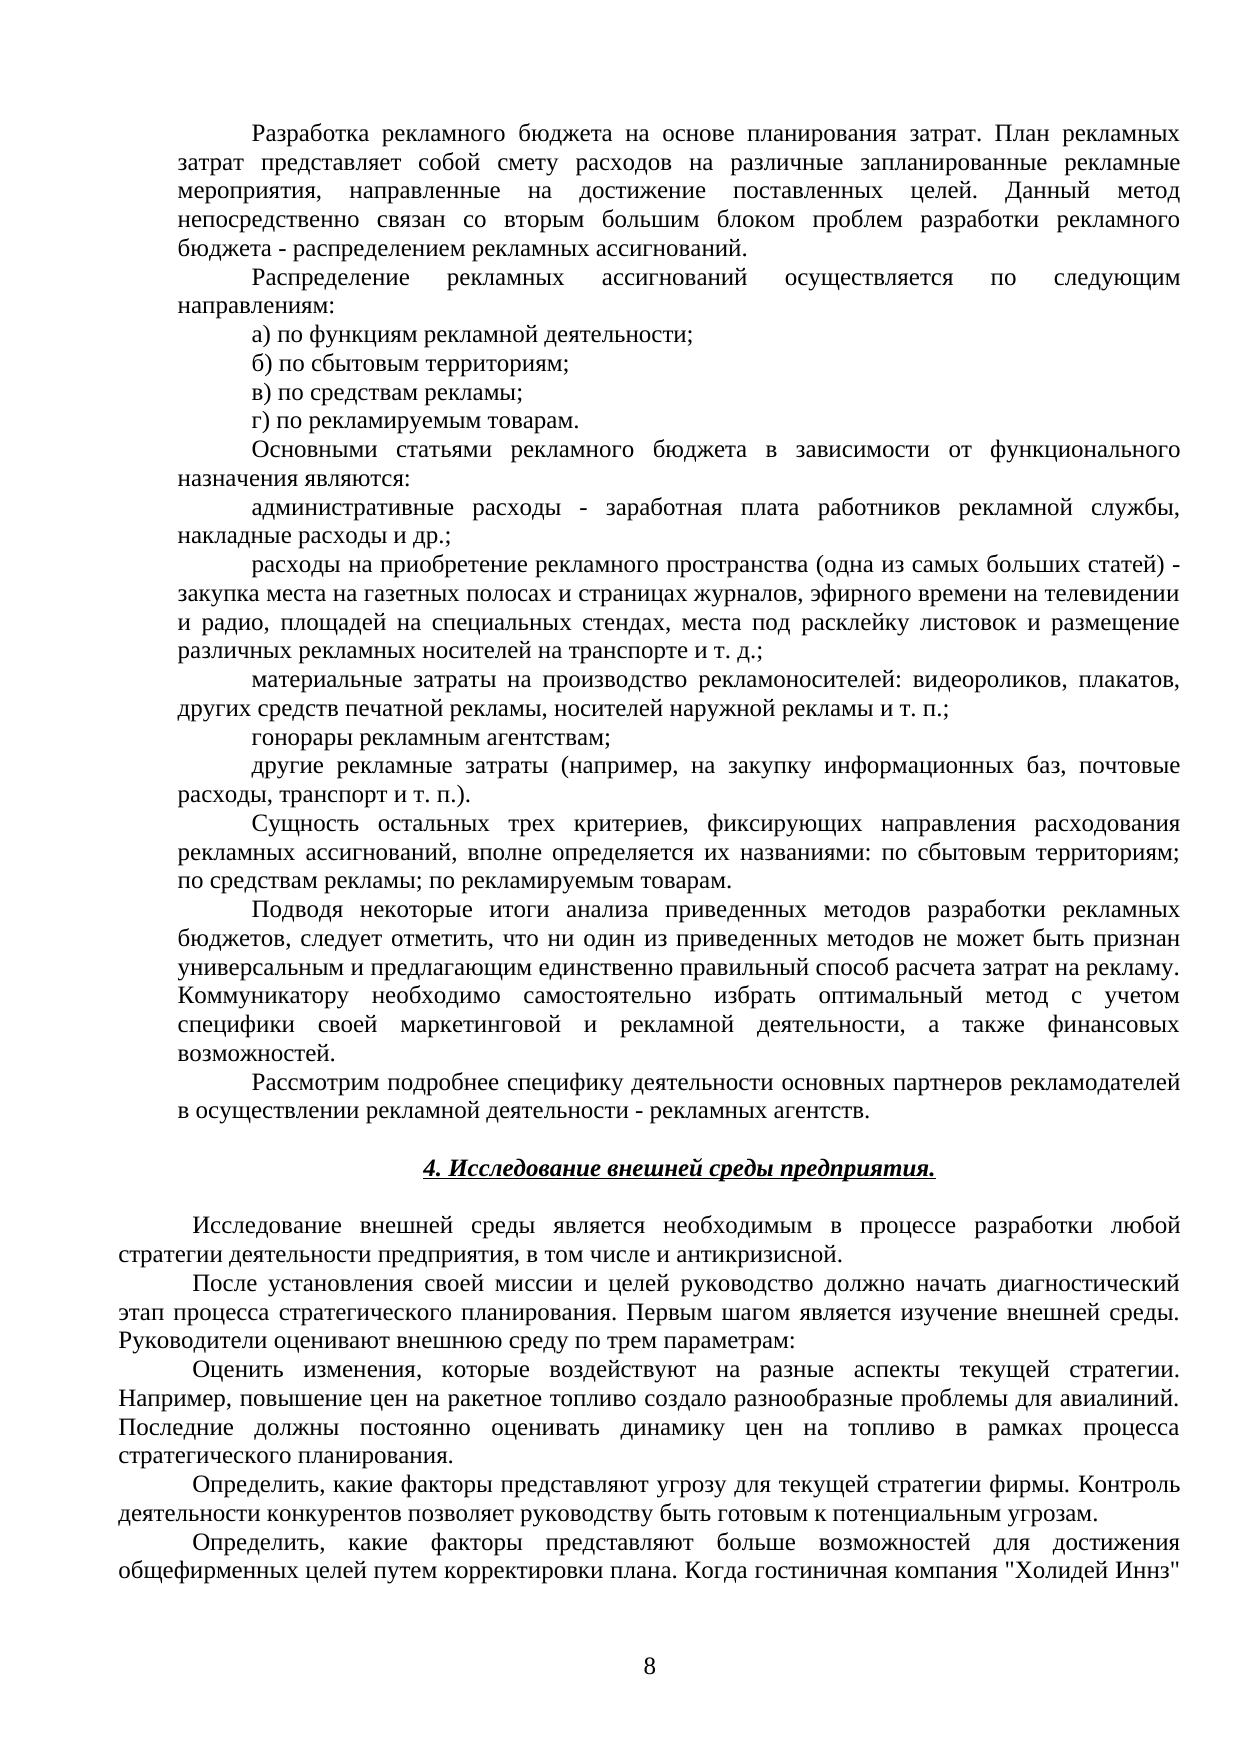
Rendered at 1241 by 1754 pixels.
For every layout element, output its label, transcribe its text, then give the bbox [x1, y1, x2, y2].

text После установления своей миссии и целей руководство должно начать диагностический этап процесса стратегического планирования. Первым шагом является изучение внешней среды. Руководители оценивают внешнюю среду по трем параметрам: [118, 1268, 1181, 1354]
text Распределение рекламных ассигнований осуществляется по следующим направлениям: [177, 262, 1181, 319]
text в) по средствам рекламы; [177, 377, 1181, 406]
text гонорары рекламным агентствам; [177, 722, 1181, 751]
text Оценить изменения, которые воздействуют на разные аспекты текущей стратегии. Например, повышение цен на ракетное топливо создало разнообразные проблемы для авиалиний. Последние должны постоянно оценивать динамику цен на топливо в рамках процесса стратегического планирования. [118, 1354, 1181, 1469]
text Подводя некоторые итоги анализа приведенных методов разработки рекламных бюджетов, следует отметить, что ни один из приведенных методов не может быть признан универсальным и предлагающим единственно правильный способ расчета затрат на рекламу. Коммуникатору необходимо самостоятельно избрать оптимальный метод с учетом специфики своей маркетинговой и рекламной деятельности, а также финансовых возможностей. [177, 894, 1181, 1067]
text 4. Исследование внешней среды предприятия. [177, 1153, 1181, 1182]
text Разработка рекламного бюджета на основе планирования затрат. План рекламных затрат представляет собой смету расходов на различные запланированные рекламные мероприятия, направленные на достижение поставленных целей. Данный метод непосредственно связан со вторым большим блоком проблем разработки рекламного бюджета - распределением рекламных ассигнований. [177, 118, 1181, 262]
text Основными статьями рекламного бюджета в зависимости от функционального назначения являются: [177, 434, 1181, 492]
text а) по функциям рекламной деятельности; [177, 319, 1181, 348]
text административные расходы - заработная плата работников рекламной службы, накладные расходы и др.; [177, 492, 1181, 549]
text расходы на приобретение рекламного пространства (одна из самых больших статей) - закупка места на газетных полосах и страницах журналов, эфирного времени на телевидении и радио, площадей на специальных стендах, места под расклейку листовок и размещение различных рекламных носителей на транспорте и т. д.; [177, 549, 1181, 664]
text материальные затраты на производство рекламоносителей: видеороликов, плакатов, других средств печатной рекламы, носителей наружной рекламы и т. п.; [177, 664, 1181, 722]
text Сущность остальных трех критериев, фиксирующих направления расходования рекламных ассигнований, вполне определяется их названиями: по сбытовым территориям; по средствам рекламы; по рекламируемым товарам. [177, 808, 1181, 894]
text Рассмотрим подробнее специфику деятельности основных партнеров рекламодателей в осуществлении рекламной деятельности - рекламных агентств. [177, 1067, 1181, 1124]
text б) по сбытовым территориям; [177, 348, 1181, 377]
text Исследование внешней среды является необходимым в процессе разработки любой стратегии деятельности предприятия, в том числе и антикризисной. [118, 1211, 1181, 1268]
text Определить, какие факторы представляют угрозу для текущей стратегии фирмы. Контроль деятельности конкурентов позволяет руководству быть готовым к потенциальным угрозам. [118, 1469, 1181, 1527]
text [118, 1527, 1181, 1584]
text г) по рекламируемым товарам. [177, 406, 1181, 434]
text другие рекламные затраты (например, на закупку информационных баз, почтовые расходы, транспорт и т. п.). [177, 751, 1181, 808]
